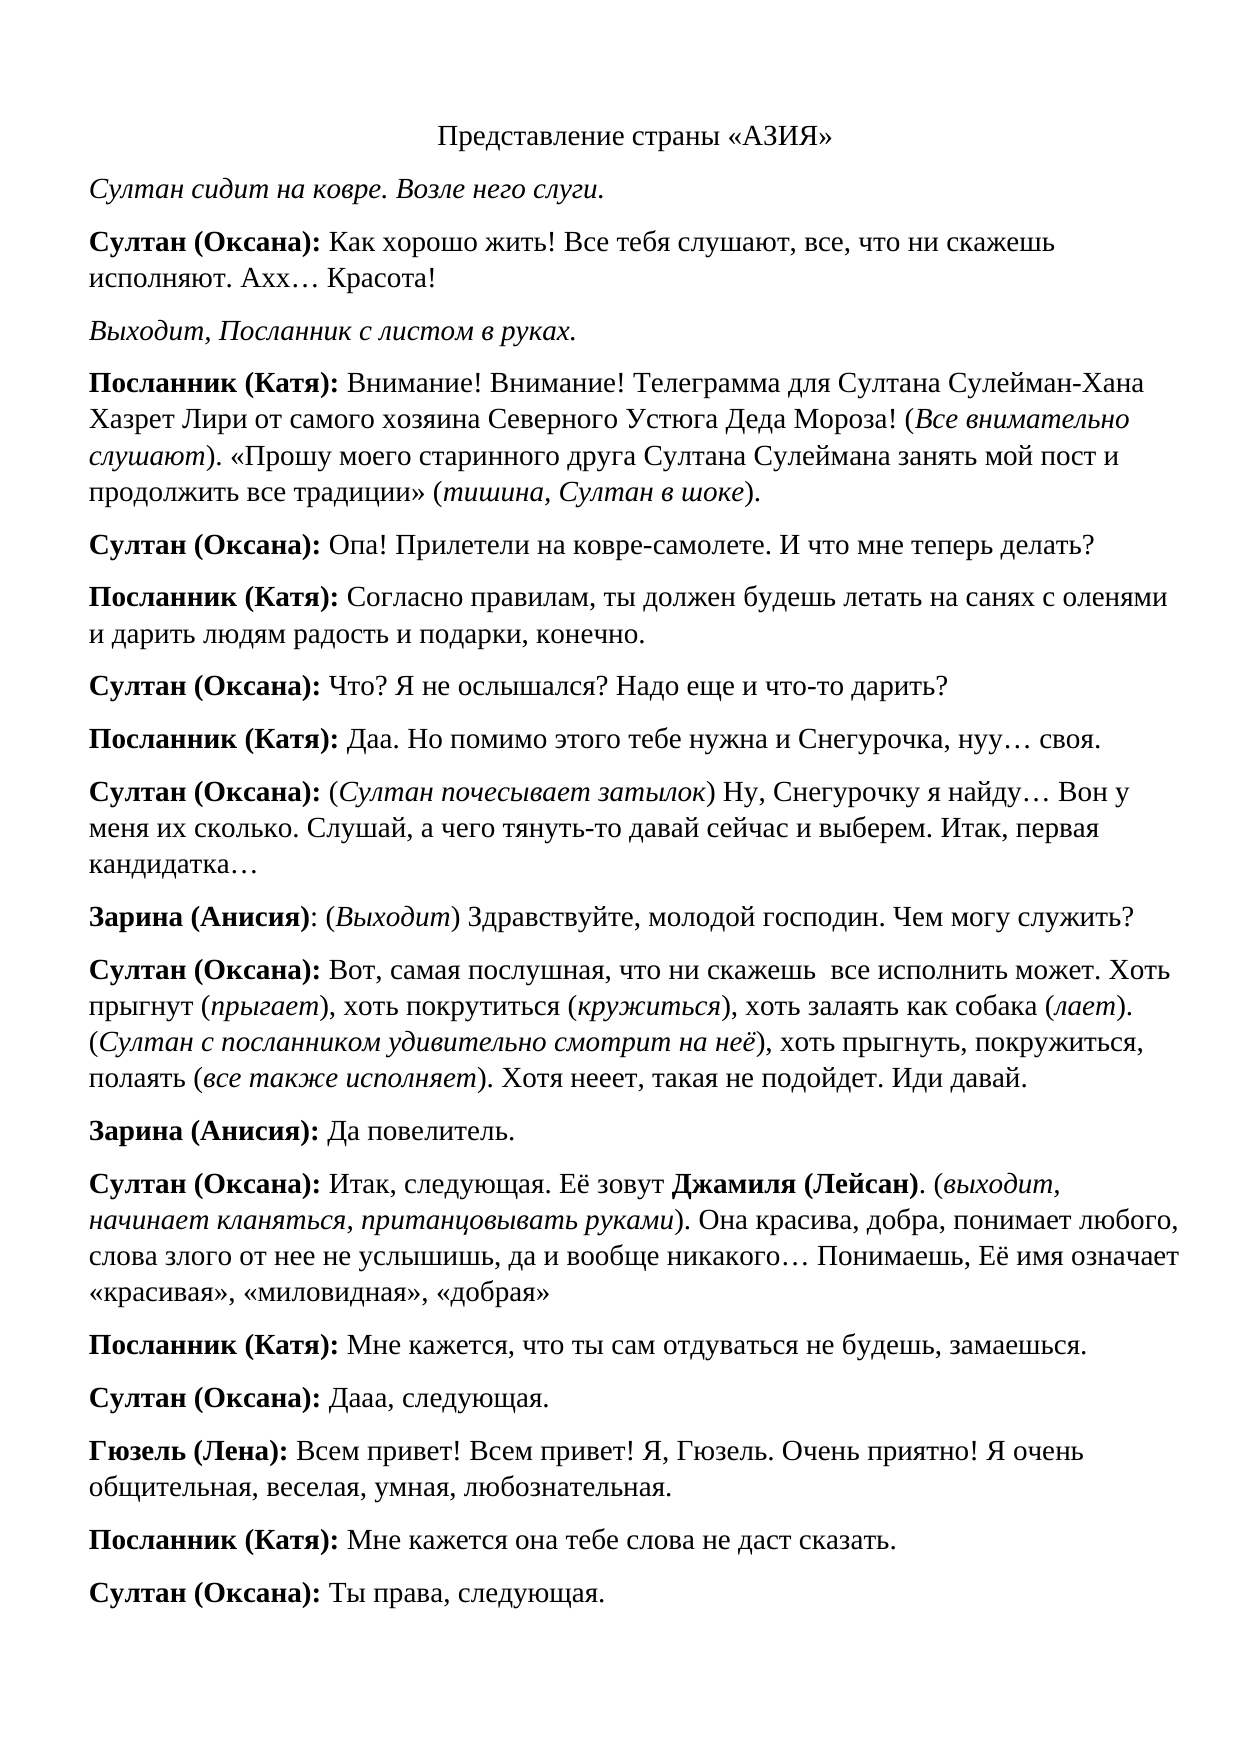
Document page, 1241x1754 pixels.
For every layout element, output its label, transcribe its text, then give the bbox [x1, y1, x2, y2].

text Посланник (Катя): Внимание! Внимание! Телеграмма для Султана Сулейман-Хана Хазрет Лири от самого хозяина Северного Устюга Деда Мороза! (Все внимательно слушают). «Прошу моего старинного друга Султана Сулеймана занять мой пост и продолжить все традиции» (тишина, Султан в шоке). [89, 366, 1181, 507]
text Султан (Оксана): Дааа, следующая. [89, 1380, 1181, 1414]
text Султан (Оксана): Что? Я не ослышался? Надо еще и что-то дарить? [89, 668, 1181, 702]
text Гюзель (Лена): Всем привет! Всем привет! Я, Гюзель. Очень приятно! Я очень общительная, веселая, умная, любознательная. [89, 1433, 1181, 1503]
text Посланник (Катя): Даа. Но помимо этого тебе нужна и Снегурочка, нуу… своя. [89, 721, 1181, 755]
text Султан (Оксана): Итак, следующая. Её зовут Джамиля (Лейсан). (выходит, начинает кланяться, пританцовывать руками). Она красива, добра, понимает любого, слова злого от нее не услышишь, да и вообще никакого… Понимаешь, Её имя означает «красивая», «миловидная», «добрая» [89, 1166, 1181, 1308]
text Султан (Оксана): Как хорошо жить! Все тебя слушают, все, что ни скажешь исполняют. Ахх… Красота! [89, 224, 1181, 293]
text Посланник (Катя): Мне кажется она тебе слова не даст сказать. [89, 1522, 1181, 1556]
text Представление страны «АЗИЯ» [89, 118, 1181, 152]
text Султан (Оксана): Опа! Прилетели на ковре-самолете. И что мне теперь делать? [89, 527, 1181, 560]
text Султан сидит на ковре. Возле него слуги. [89, 171, 1181, 204]
text Зарина (Анисия): (Выходит) Здравствуйте, молодой господин. Чем могу служить? [89, 899, 1181, 933]
text Зарина (Анисия): Да повелитель. [89, 1113, 1181, 1147]
text Выходит, Посланник с листом в руках. [89, 313, 1181, 346]
text Посланник (Катя): Согласно правилам, ты должен будешь летать на санях с оленями и дарить людям радость и подарки, конечно. [89, 579, 1181, 649]
text Султан (Оксана): Вот, самая послушная, что ни скажешь все исполнить может. Хоть прыгнут (прыгает), хоть покрутиться (кружиться), хоть залаять как собака (лает). (Султан с посланником удивительно смотрит на неё), хоть прыгнуть, покружиться, полаять (все также исполняет). Хотя нееет, такая не подойдет. Иди давай. [89, 952, 1181, 1094]
text Султан (Оксана): (Султан почесывает затылок) Ну, Снегурочку я найду… Вон у меня их сколько. Слушай, а чего тянуть-то давай сейчас и выберем. Итак, первая кандидатка… [89, 774, 1181, 880]
text Посланник (Катя): Мне кажется, что ты сам отдуваться не будешь, замаешься. [89, 1327, 1181, 1361]
text Султан (Оксана): Ты права, следующая. [89, 1575, 1181, 1608]
